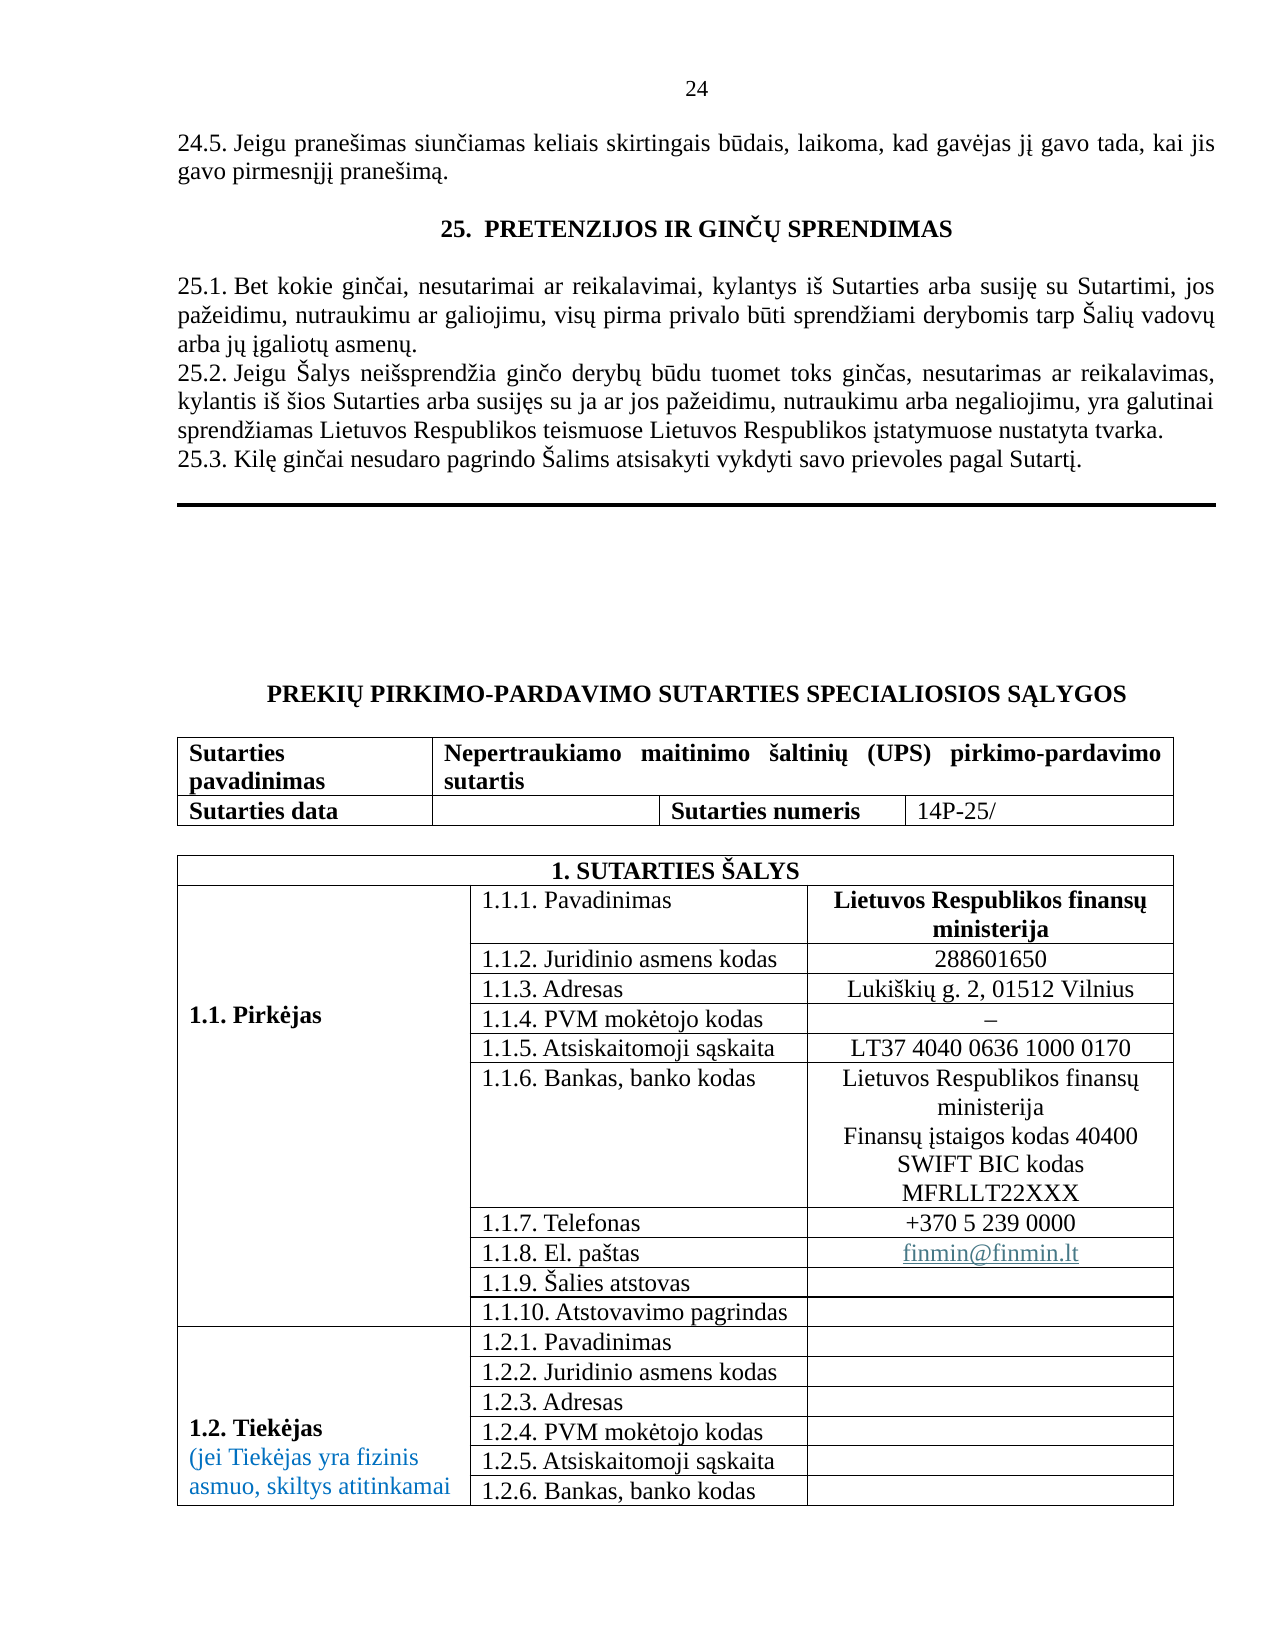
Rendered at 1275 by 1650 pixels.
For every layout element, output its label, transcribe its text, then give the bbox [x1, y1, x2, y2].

table_cell 1.2.5. Atsiskaitomoji sąskaita [471, 1446, 807, 1475]
table_cell 288601650 [808, 944, 1173, 973]
table_cell 1.2.3. Adresas [471, 1387, 807, 1416]
table_header 1. SUTARTIES ŠALYS [178, 856, 1173, 884]
table_cell 1.1.9. Šalies atstovas [471, 1268, 807, 1296]
table_cell +370 5 239 0000 [808, 1208, 1173, 1237]
table_cell [433, 796, 659, 825]
text 25.3. Kilę ginčai nesudaro pagrindo Šalims atsisakyti vykdyti savo prievoles pagal Sutartį. [177, 444, 1216, 473]
table_cell 1.1.4. PVM mokėtojo kodas [471, 1004, 807, 1032]
table_cell Lietuvos Respublikos finansų ministerija [808, 886, 1173, 943]
table_cell 14P-25/ [906, 796, 1173, 825]
table_cell 1.1.10. Atstovavimo pagrindas [471, 1298, 807, 1326]
text 24.5. Jeigu pranešimas siunčiamas keliais skirtingais būdais, laikoma, kad gavėjas jį gavo tada, kai jis gavo pirmesnįjį pranešimą. [177, 128, 1216, 185]
table_cell 1.2. Tiekėjas (jei Tiekėjas yra fizinis asmuo, skiltys atitinkamai pakoreguojamos. Jei Tiekėjas yra tiekėjų grupė, skiltys pildomos įterpiant kiekvieno grupės nario informaciją) [178, 1327, 470, 1505]
text Prekių pirkimo-pardavimo sutarties Specialiosios sąlygos [177, 679, 1216, 708]
table_cell finmin@finmin.lt [808, 1238, 1173, 1267]
table_cell 1.2.4. PVM mokėtojo kodas [471, 1417, 807, 1445]
table_cell Sutarties data [178, 796, 432, 825]
table_cell 1.2.6. Bankas, banko kodas [471, 1476, 807, 1505]
table_cell 1.1. Pirkėjas [178, 886, 470, 1326]
table_cell [808, 1357, 1173, 1386]
table_cell [808, 1268, 1173, 1296]
table_cell 1.2.1. Pavadinimas [471, 1327, 807, 1356]
table_cell 1.1.1. Pavadinimas [471, 886, 807, 943]
table_cell – [808, 1004, 1173, 1032]
table_cell Sutarties numeris [660, 796, 905, 825]
table_header Nepertraukiamo maitinimo šaltinių (UPS) pirkimo-pardavimo sutartis [433, 738, 1173, 795]
table_cell Lietuvos Respublikos finansų ministerija Finansų įstaigos kodas 40400 SWIFT BIC kodas MFRLLT22XXX [808, 1063, 1173, 1207]
table_cell [808, 1446, 1173, 1475]
table_cell 1.2.2. Juridinio asmens kodas [471, 1357, 807, 1386]
table_cell 1.1.5. Atsiskaitomoji sąskaita [471, 1034, 807, 1062]
table_cell [808, 1387, 1173, 1416]
table_cell 1.1.6. Bankas, banko kodas [471, 1063, 807, 1207]
table_cell [808, 1476, 1173, 1505]
table_cell LT37 4040 0636 1000 0170 [808, 1034, 1173, 1062]
table_cell 1.1.7. Telefonas [471, 1208, 807, 1237]
table_cell 1.1.2. Juridinio asmens kodas [471, 944, 807, 973]
text 25.1. Bet kokie ginčai, nesutarimai ar reikalavimai, kylantys iš Sutarties arba susiję su Sutartimi, jos pažeidimu, nutraukimu ar galiojimu, visų pirma privalo būti sprendžiami derybomis tarp Šalių vadovų arba jų įgaliotų asmenų. [177, 271, 1216, 358]
table_cell 1.1.8. El. paštas [471, 1238, 807, 1267]
table_cell [808, 1327, 1173, 1356]
table_cell [808, 1298, 1173, 1326]
text 25. PRETENZIJOS IR GINČŲ SPRENDIMAS [177, 214, 1216, 243]
table_cell 1.1.3. Adresas [471, 974, 807, 1003]
table_header Sutarties pavadinimas [178, 738, 432, 795]
text 25.2. Jeigu Šalys neišsprendžia ginčo derybų būdu tuomet toks ginčas, nesutarimas ar reikalavimas, kylantis iš šios Sutarties arba susijęs su ja ar jos pažeidimu, nutraukimu arba negaliojimu, yra galutinai sprendžiamas Lietuvos Respublikos teismuose Lietuvos Respublikos įstatymuose nustatyta tvarka. [177, 358, 1216, 444]
table_cell [808, 1417, 1173, 1445]
table_cell Lukiškių g. 2, 01512 Vilnius [808, 974, 1173, 1003]
